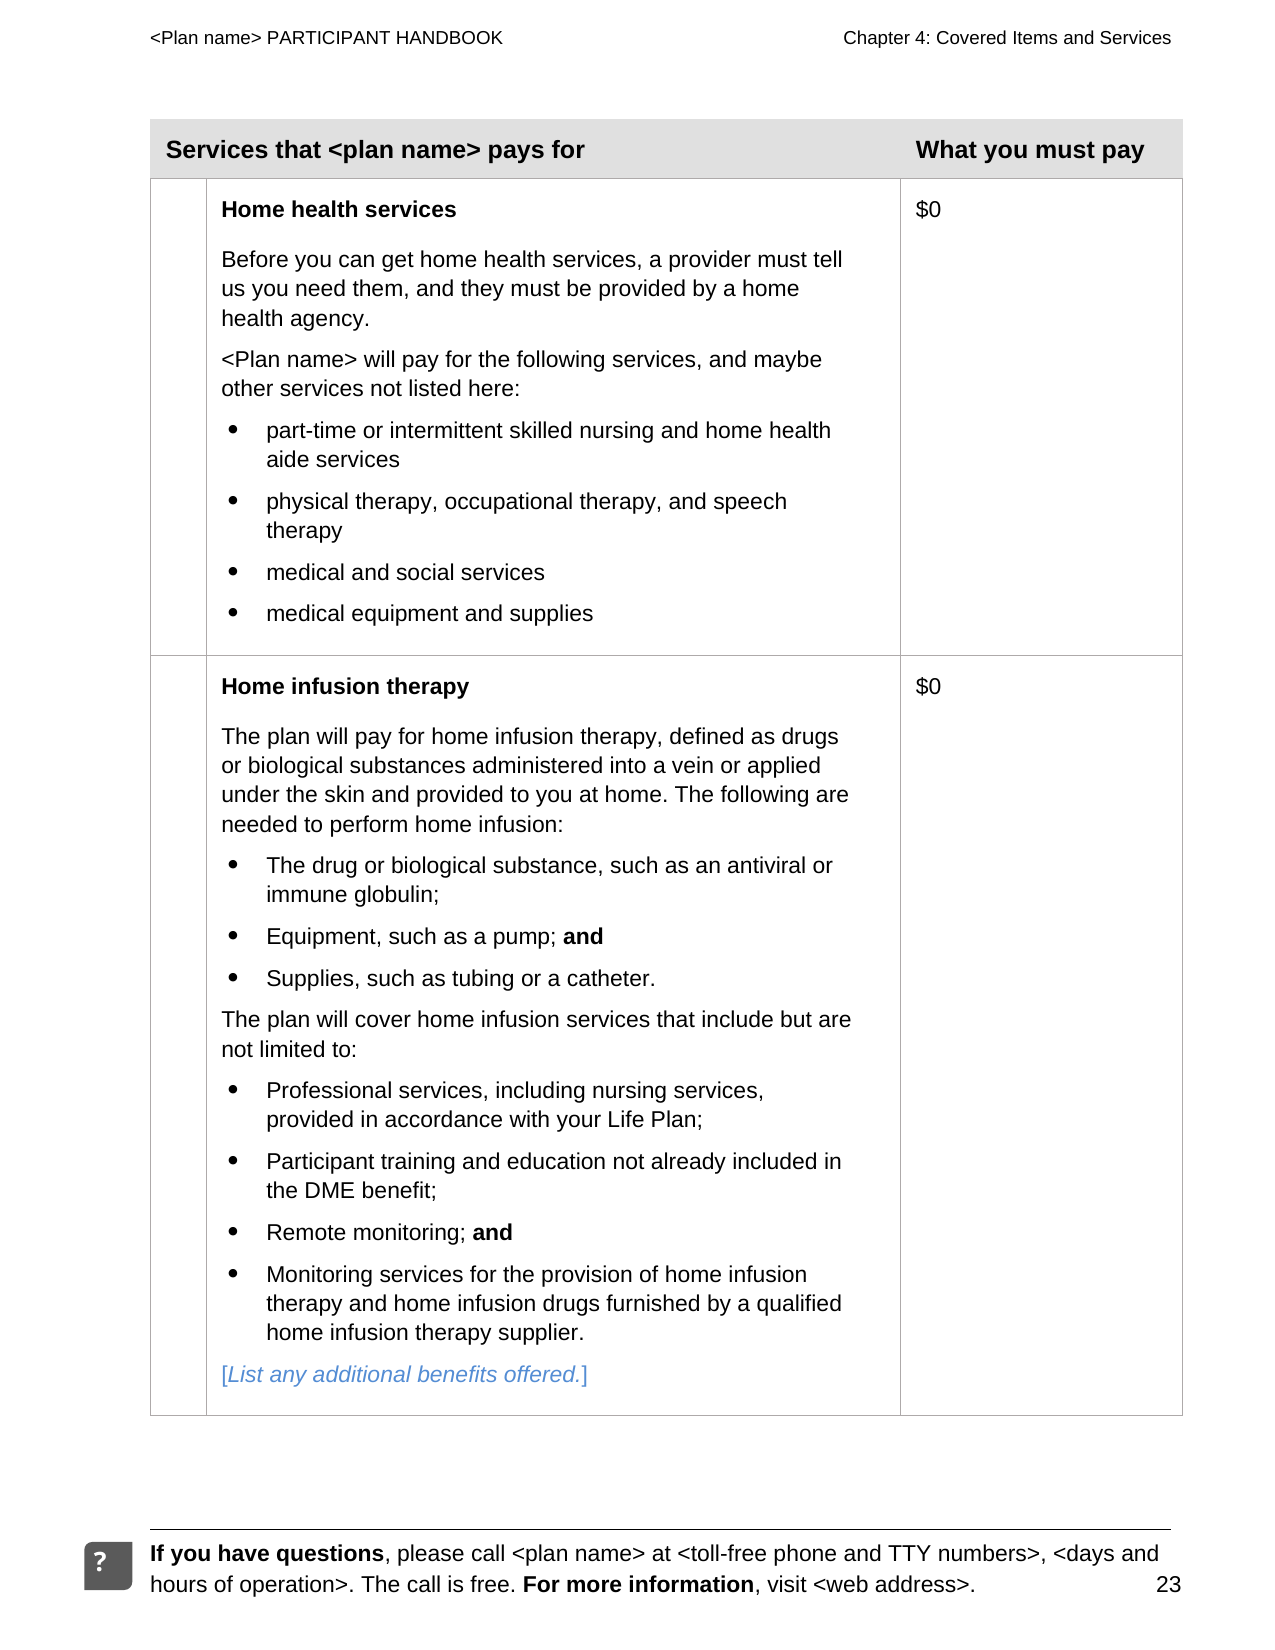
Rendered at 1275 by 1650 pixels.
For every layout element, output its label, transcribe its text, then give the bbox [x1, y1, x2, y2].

table_cell Home health services Before you can get home health services, a provider must tell us you need them, and they must be provided by a home health agency. <Plan name> will pay for the following services, and maybe other services not listed here: part-time or intermittent skilled nursing and home health aide services physical therapy, occupational therapy, and speech therapy medical and social services medical equipment and supplies [207, 179, 900, 655]
table_cell [151, 656, 206, 1415]
table_cell Home infusion therapy The plan will pay for home infusion therapy, defined as drugs or biological substances administered into a vein or applied under the skin and provided to you at home. The following are needed to perform home infusion: The drug or biological substance, such as an antiviral or immune globulin; Equipment, such as a pump; and Supplies, such as tubing or a catheter. The plan will cover home infusion services that include but are not limited to: Professional services, including nursing services, provided in accordance with your Life Plan; Participant training and education not already included in the DME benefit; Remote monitoring; and Monitoring services for the provision of home infusion therapy and home infusion drugs furnished by a qualified home infusion therapy supplier. [List any additional benefits offered.] [207, 656, 900, 1415]
table_header What you must pay [901, 120, 1182, 178]
table_cell [151, 179, 206, 655]
table_header Services that <plan name> pays for [151, 120, 900, 178]
table_cell $0 [901, 179, 1182, 655]
table_cell $0 [901, 656, 1182, 1415]
